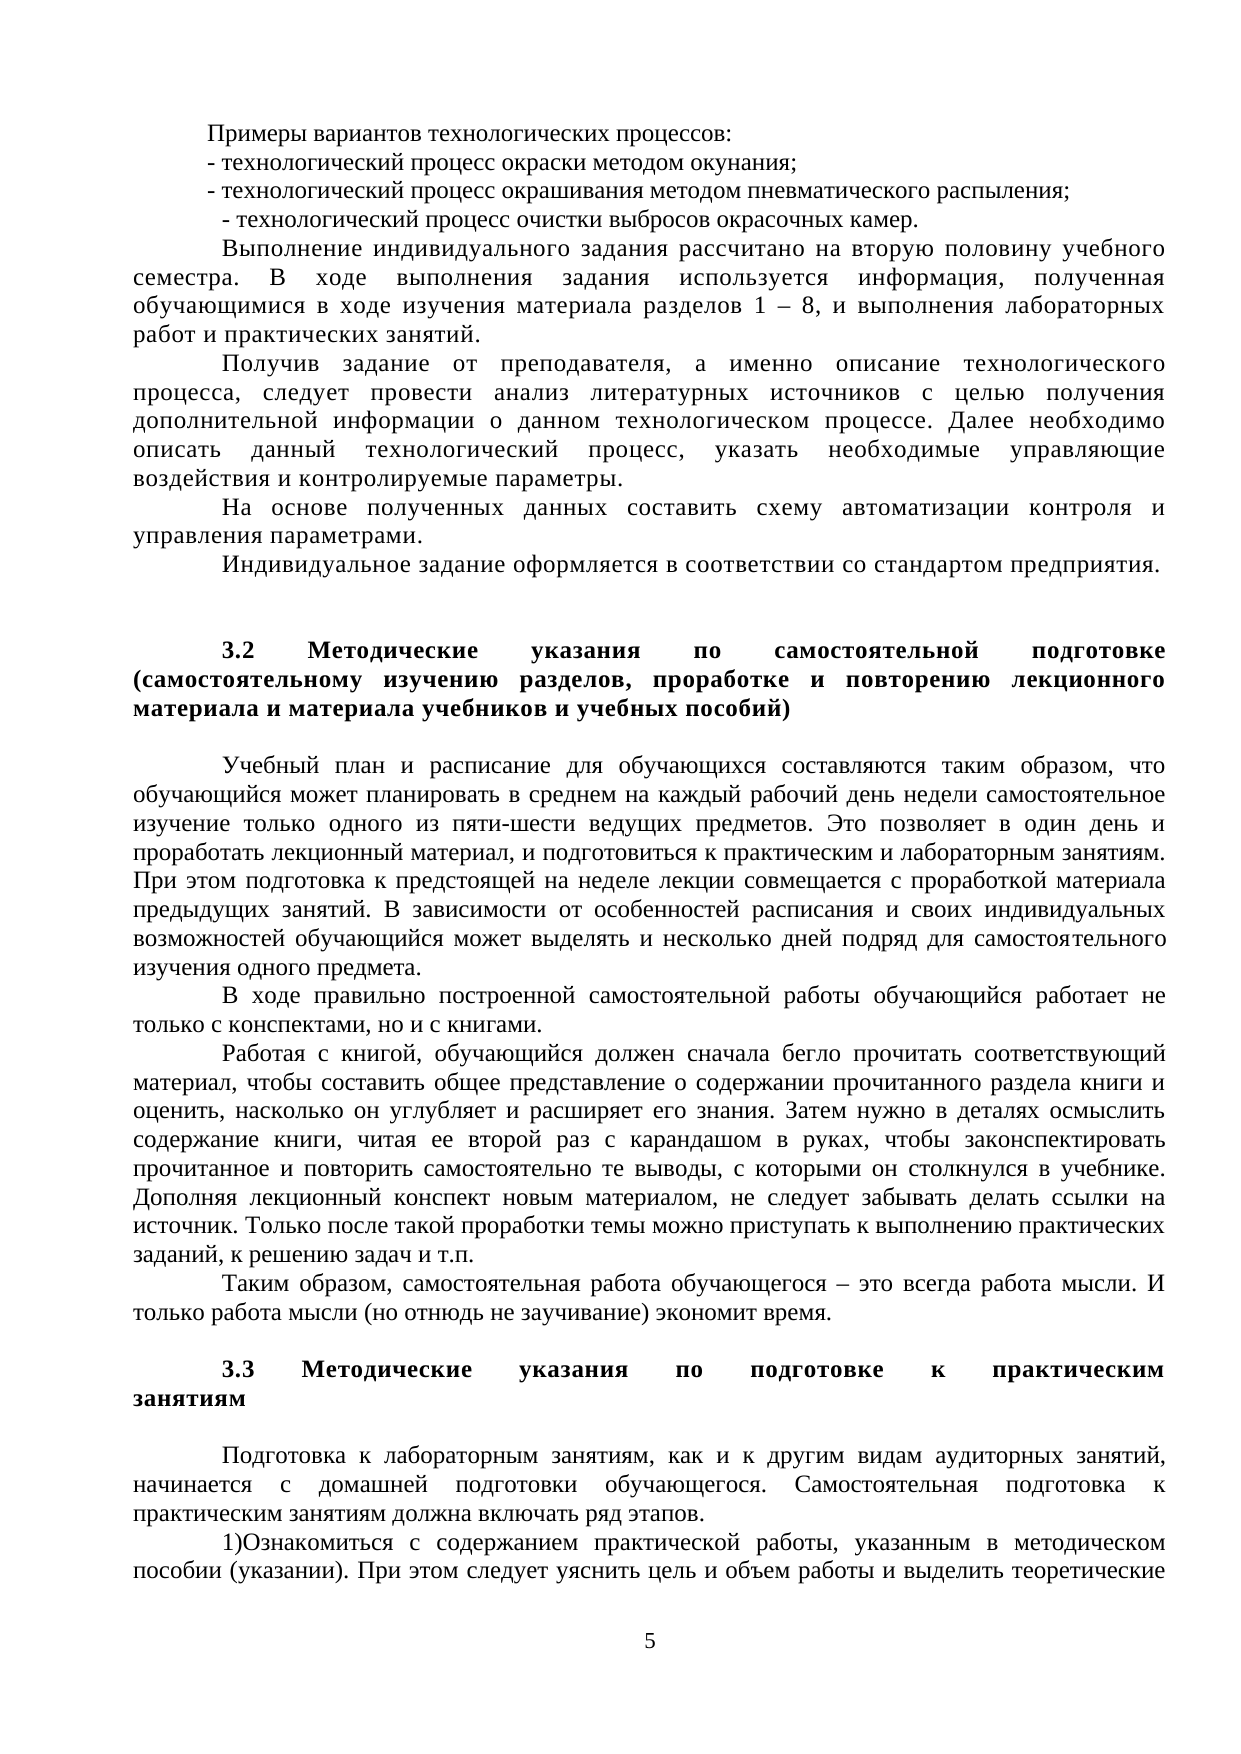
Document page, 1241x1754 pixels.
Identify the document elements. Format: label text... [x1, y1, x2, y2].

text Индивидуальное задание оформляется в соответствии со стандартом предприятия. [133, 549, 1167, 578]
text 3.3 Методические указания по подготовке к практическим занятиям [133, 1354, 1167, 1412]
text Подготовка к лабораторным занятиям, как и к другим видам аудиторных занятий, начинается с домашней подготовки обучающегося. Самостоятельная подготовка к практическим занятиям должна включать ряд этапов. [133, 1441, 1167, 1527]
text - технологический процесс окрашивания методом пневматического распыления; [133, 176, 1167, 204]
text 3.2 Методические указания по самостоятельной подготовке (самостоятельному изучению разделов, проработке и повторению лекционного материала и материала учебников и учебных пособий) [133, 636, 1167, 722]
text Примеры вариантов технологических процессов: [133, 118, 1167, 147]
text - технологический процесс очистки выбросов окрасочных камер. [133, 204, 1167, 233]
text На основе полученных данных составить схему автоматизации контроля и управления параметрами. [133, 492, 1167, 549]
text - технологический процесс окраски методом окунания; [133, 147, 1167, 176]
text Получив задание от преподавателя, а именно описание технологического процесса, следует провести анализ литературных источников с целью получения дополнительной информации о данном технологическом процессе. Далее необходимо описать данный технологический процесс, указать необходимые управляющие воздействия и контролируемые параметры. [133, 348, 1167, 492]
text В ходе правильно построенной самостоятельной работы обучающийся работает не только с конспектами, но и с книгами. [133, 981, 1167, 1038]
text Учебный план и расписание для обучающихся составляются таким образом, что обучающийся может планировать в среднем на каждый рабочий день недели самостоятельное изучение только одного из пяти-шести ведущих предметов. Это позволяет в один день и проработать лекционный материал, и подготовиться к практическим и лабораторным занятиям. При этом подготовка к предстоящей на неделе лекции совмещается с проработкой материала предыдущих занятий. В зависимости от особенностей расписания и своих индивидуальных возможностей обучающийся может выделять и несколько дней подряд для самостоятельного изучения одного предмета. [133, 751, 1167, 981]
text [133, 1527, 1167, 1584]
text Работая с книгой, обучающийся должен сначала бегло прочитать соответствующий материал, чтобы составить общее представление о содержании прочитанного раздела книги и оценить, насколько он углубляет и расширяет его знания. Затем нужно в деталях осмыслить содержание книги, читая ее второй раз с карандашом в руках, чтобы законспектировать прочитанное и повторить самостоятельно те выводы, с которыми он столкнулся в учебнике. Дополняя лекционный конспект новым материалом, не следует забывать делать ссылки на источник. Только после такой проработки темы можно приступать к выполнению практических заданий, к решению задач и т.п. [133, 1038, 1167, 1268]
text Таким образом, самостоятельная работа обучающегося – это всегда работа мысли. И только работа мысли (но отнюдь не заучивание) экономит время. [133, 1268, 1167, 1326]
text Выполнение индивидуального задания рассчитано на вторую половину учебного семестра. В ходе выполнения задания используется информация, полученная обучающимися в ходе изучения материала разделов 1 – 8, и выполнения лабораторных работ и практических занятий. [133, 233, 1167, 348]
